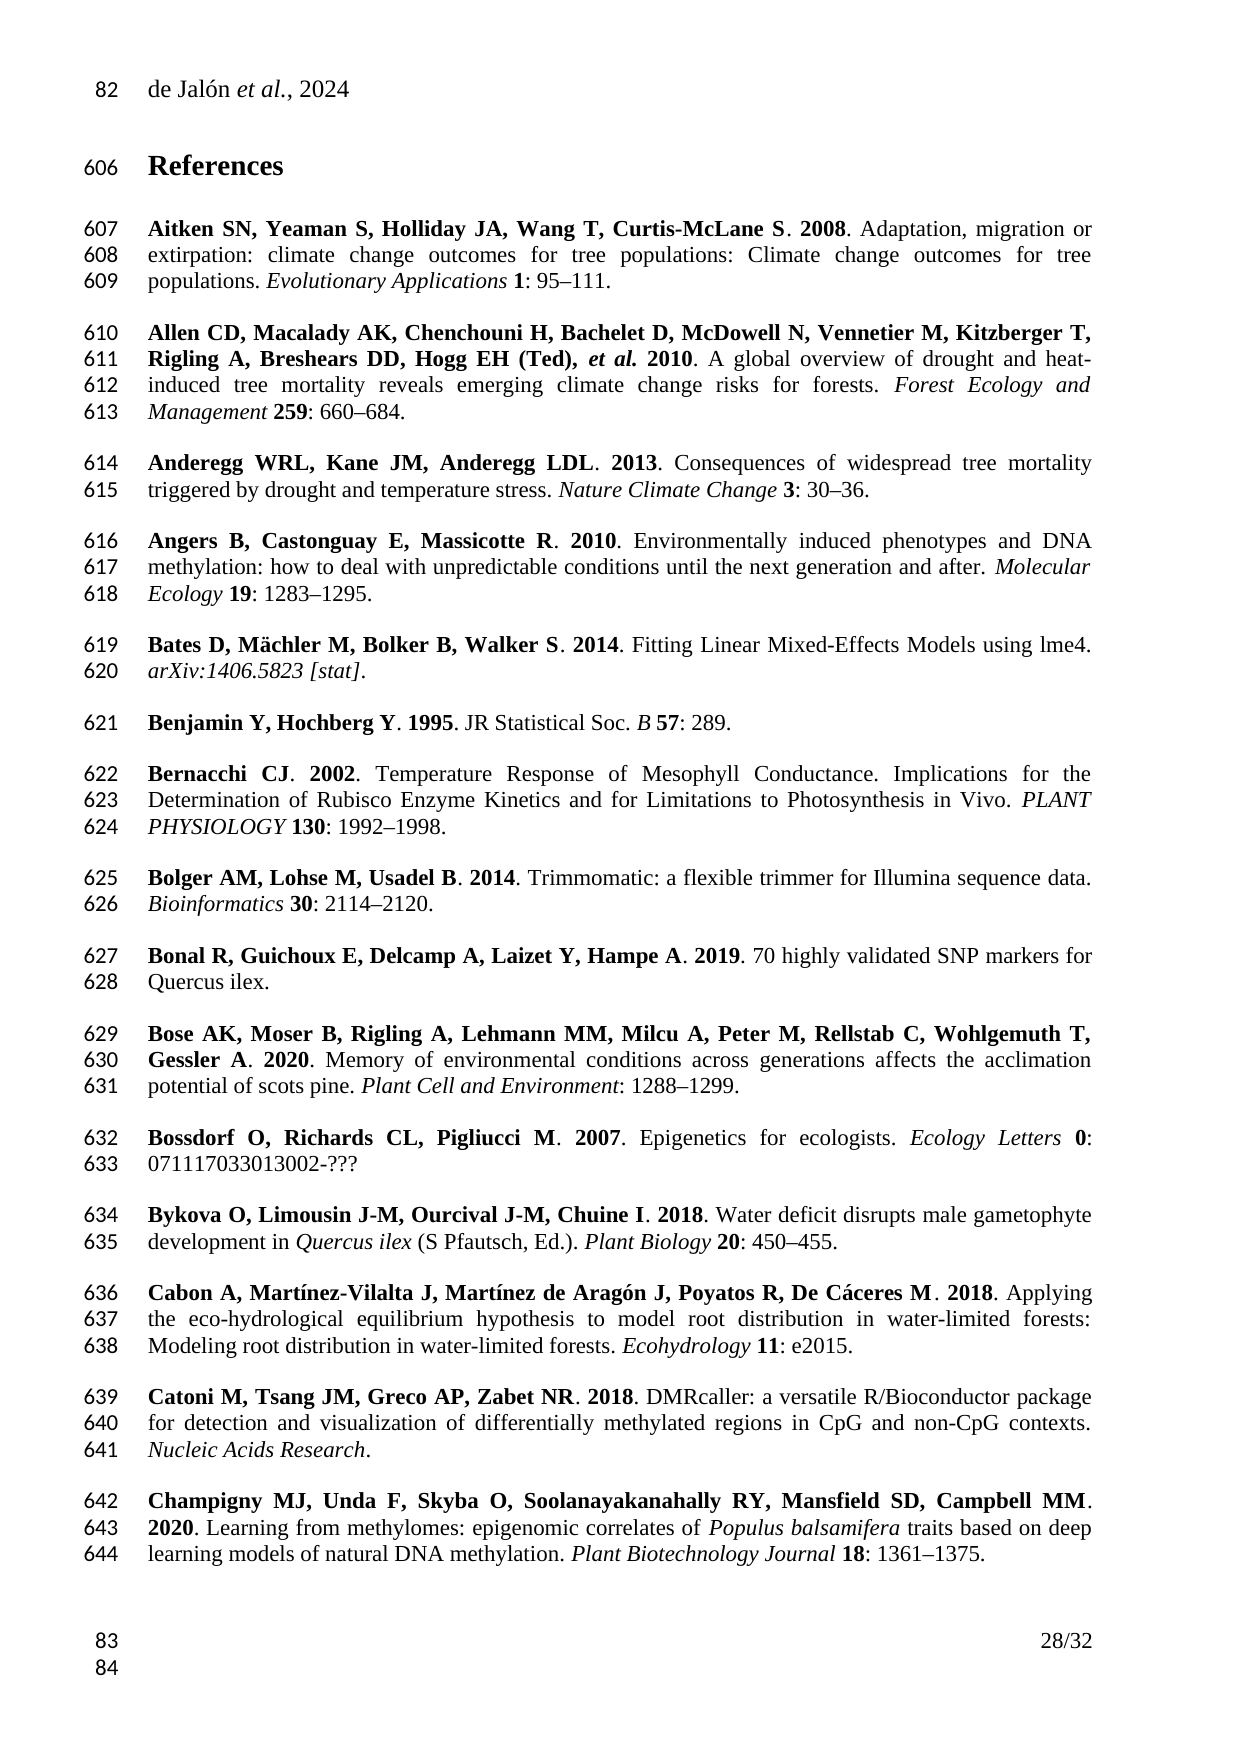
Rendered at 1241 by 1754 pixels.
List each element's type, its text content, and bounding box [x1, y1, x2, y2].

text Angers B, Castonguay E, Massicotte R. 2010. Environmentally induced phenotypes and DNA methylation: how to deal with unpredictable conditions until the next generation and after. Molecular Ecology 19: 1283–1295. [148, 527, 1092, 606]
text Anderegg WRL, Kane JM, Anderegg LDL. 2013. Consequences of widespread tree mortality triggered by drought and temperature stress. Nature Climate Change 3: 30–36. [148, 449, 1092, 502]
text Benjamin Y, Hochberg Y. 1995. JR Statistical Soc. B 57: 289. [148, 709, 1092, 735]
text Bates D, Mächler M, Bolker B, Walker S. 2014. Fitting Linear Mixed-Effects Models using lme4. arXiv:1406.5823 [stat]. [148, 631, 1092, 684]
text Aitken SN, Yeaman S, Holliday JA, Wang T, Curtis-McLane S. 2008. Adaptation, migration or extirpation: climate change outcomes for tree populations: Climate change outcomes for tree populations. Evolutionary Applications 1: 95–111. [148, 215, 1092, 294]
text Bolger AM, Lohse M, Usadel B. 2014. Trimmomatic: a flexible trimmer for Illumina sequence data. Bioinformatics 30: 2114–2120. [148, 864, 1092, 917]
text Bonal R, Guichoux E, Delcamp A, Laizet Y, Hampe A. 2019. 70 highly validated SNP markers for Quercus ilex. [148, 942, 1092, 994]
text Allen CD, Macalady AK, Chenchouni H, Bachelet D, McDowell N, Vennetier M, Kitzberger T, Rigling A, Breshears DD, Hogg EH (Ted), et al. 2010. A global overview of drought and heat-induced tree mortality reveals emerging climate change risks for forests. Forest Ecology and Management 259: 660–684. [148, 319, 1092, 424]
text Catoni M, Tsang JM, Greco AP, Zabet NR. 2018. DMRcaller: a versatile R/Bioconductor package for detection and visualization of differentially methylated regions in CpG and non-CpG contexts. Nucleic Acids Research. [148, 1383, 1092, 1462]
text Champigny MJ, Unda F, Skyba O, Soolanayakanahally RY, Mansfield SD, Campbell MM. 2020. Learning from methylomes: epigenomic correlates of Populus balsamifera traits based on deep learning models of natural DNA methylation. Plant Biotechnology Journal 18: 1361–1375. [148, 1487, 1092, 1566]
text Bossdorf O, Richards CL, Pigliucci M. 2007. Epigenetics for ecologists. Ecology Letters 0: 071117033013002-??? [148, 1124, 1092, 1176]
text Bernacchi CJ. 2002. Temperature Response of Mesophyll Conductance. Implications for the Determination of Rubisco Enzyme Kinetics and for Limitations to Photosynthesis in Vivo. PLANT PHYSIOLOGY 130: 1992–1998. [148, 760, 1092, 839]
text Bose AK, Moser B, Rigling A, Lehmann MM, Milcu A, Peter M, Rellstab C, Wohlgemuth T, Gessler A. 2020. Memory of environmental conditions across generations affects the acclimation potential of scots pine. Plant Cell and Environment: 1288–1299. [148, 1019, 1092, 1099]
text Cabon A, Martínez-Vilalta J, Martínez de Aragón J, Poyatos R, De Cáceres M. 2018. Applying the eco-hydrological equilibrium hypothesis to model root distribution in water-limited forests: Modeling root distribution in water-limited forests. Ecohydrology 11: e2015. [148, 1279, 1092, 1358]
text Bykova O, Limousin J-M, Ourcival J-M, Chuine I. 2018. Water deficit disrupts male gametophyte development in Quercus ilex (S Pfautsch, Ed.). Plant Biology 20: 450–455. [148, 1201, 1092, 1254]
subtitle References [148, 148, 1092, 181]
